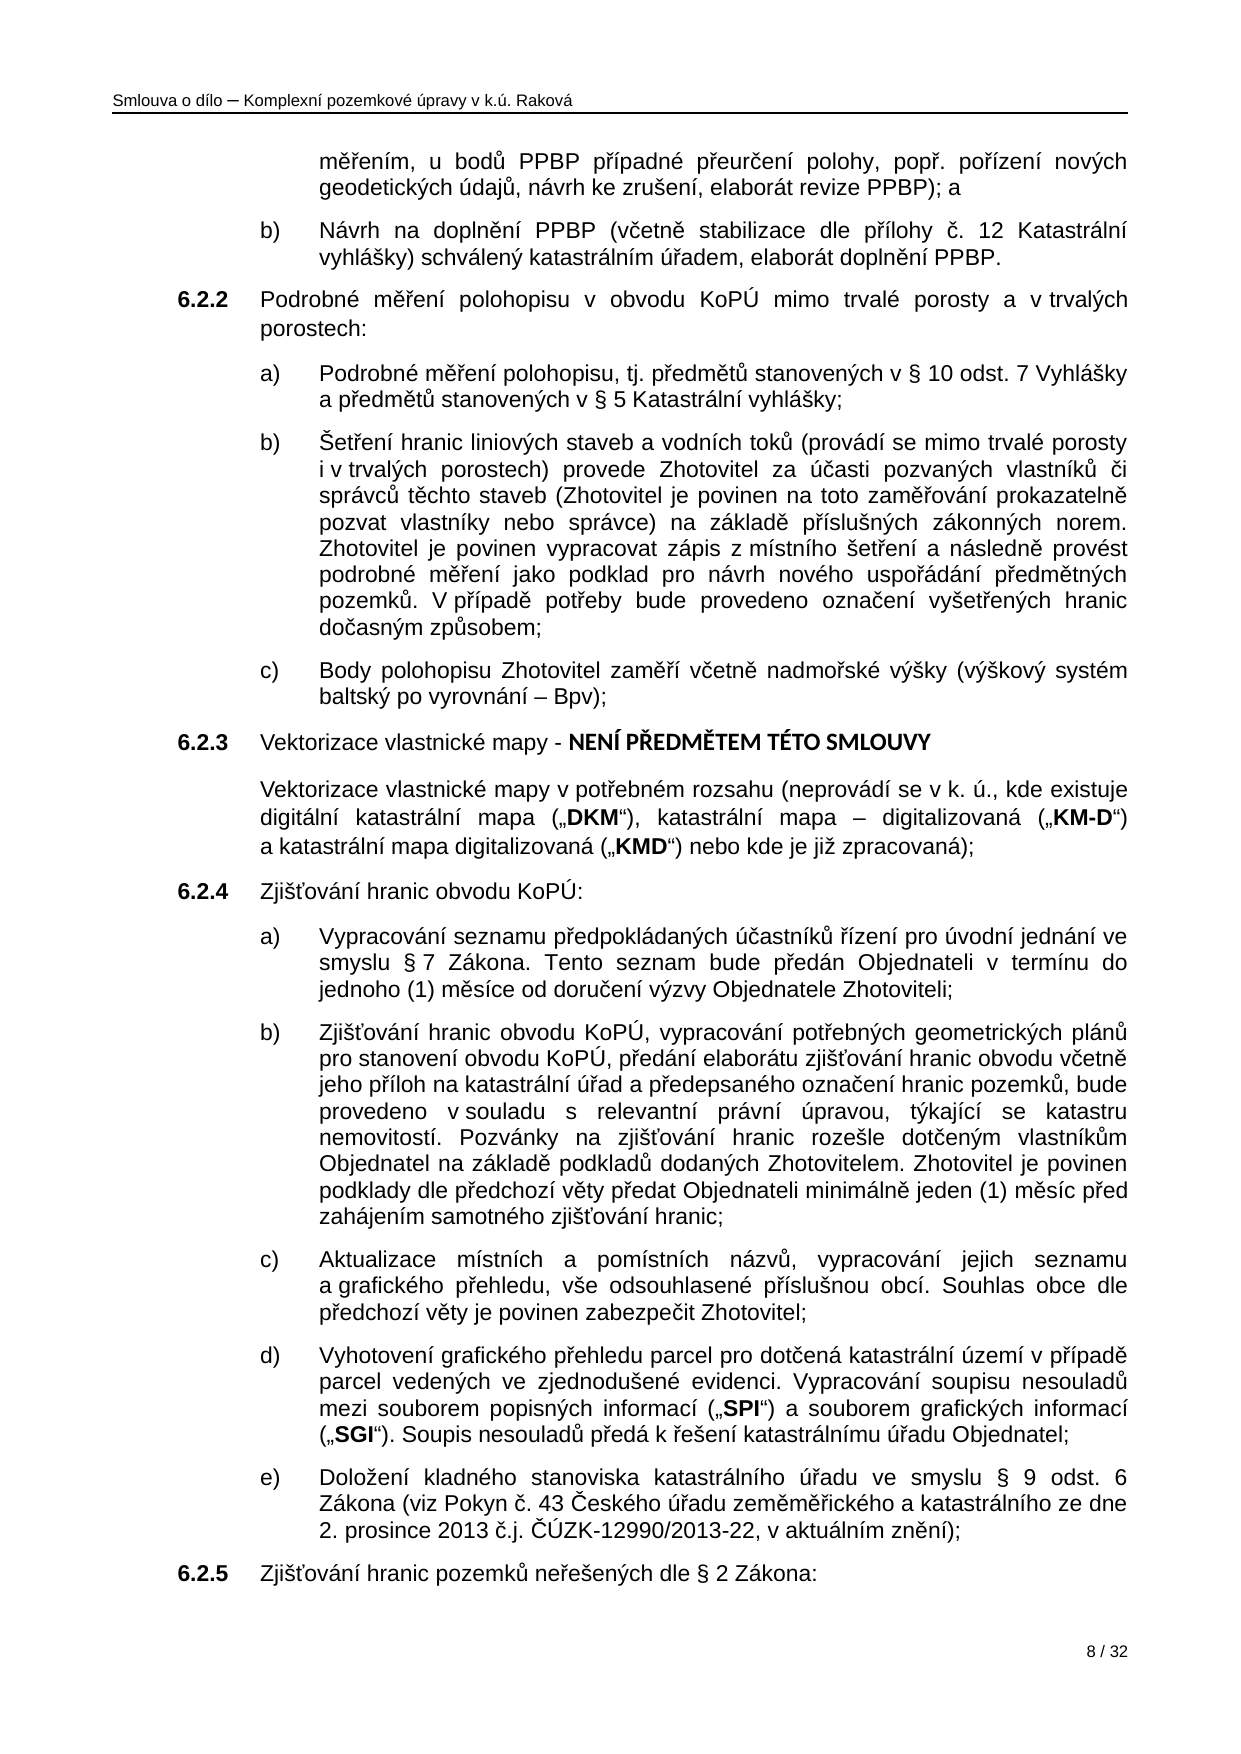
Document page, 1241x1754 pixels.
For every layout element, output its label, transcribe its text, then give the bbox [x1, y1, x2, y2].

list Návrh na doplnění PPBP (včetně stabilizace dle přílohy č. 12 Katastrální vyhlášky) schválený katastrálním úřadem, elaborát doplnění PPBP. [260, 217, 1128, 270]
text Podrobné měření polohopisu v obvodu KoPÚ mimo trvalé porosty a v trvalých porostech: [177, 286, 1128, 341]
list Podrobné měření polohopisu, tj. předmětů stanovených v § 10 odst. 7 Vyhlášky a předmětů stanovených v § 5 Katastrální vyhlášky; [260, 360, 1128, 413]
list Zjišťování hranic obvodu KoPÚ, vypracování potřebných geometrických plánů pro stanovení obvodu KoPÚ, předání elaborátu zjišťování hranic obvodu včetně jeho příloh na katastrální úřad a předepsaného označení hranic pozemků, bude provedeno v souladu s relevantní právní úpravou, týkající se katastru nemovitostí. Pozvánky na zjišťování hranic rozešle dotčeným vlastníkům Objednatel na základě podkladů dodaných Zhotovitelem. Zhotovitel je povinen podklady dle předchozí věty předat Objednateli minimálně jeden (1) měsíc před zahájením samotného zjišťování hranic; [260, 1019, 1128, 1229]
list Vypracování seznamu předpokládaných účastníků řízení pro úvodní jednání ve smyslu § 7 Zákona. Tento seznam bude předán Objednateli v termínu do jednoho (1) měsíce od doručení výzvy Objednatele Zhotoviteli; [260, 923, 1128, 1002]
text Vektorizace vlastnické mapy - NENÍ PŘEDMĚTEM TÉTO SMLOUVY [177, 726, 1128, 757]
text Zjišťování hranic pozemků neřešených dle § 2 Zákona: [177, 1560, 1128, 1586]
text Zjišťování hranic obvodu KoPÚ: [177, 878, 1128, 904]
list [260, 148, 1128, 200]
list Vektorizace vlastnické mapy v potřebném rozsahu (neprovádí se v k. ú., kde existuje digitální katastrální mapa („DKM“), katastrální mapa – digitalizovaná („KM-D“) a katastrální mapa digitalizovaná („KMD“) nebo kde je již zpracovaná); [260, 776, 1128, 859]
list Body polohopisu Zhotovitel zaměří včetně nadmořské výšky (výškový systém baltský po vyrovnání – Bpv); [260, 657, 1128, 709]
list Šetření hranic liniových staveb a vodních toků (provádí se mimo trvalé porosty i v trvalých porostech) provede Zhotovitel za účasti pozvaných vlastníků či správců těchto staveb (Zhotovitel je povinen na toto zaměřování prokazatelně pozvat vlastníky nebo správce) na základě příslušných zákonných norem. Zhotovitel je povinen vypracovat zápis z místního šetření a následně provést podrobné měření jako podklad pro návrh nového uspořádání předmětných pozemků. V případě potřeby bude provedeno označení vyšetřených hranic dočasným způsobem; [260, 429, 1128, 640]
list Doložení kladného stanoviska katastrálního úřadu ve smyslu § 9 odst. 6 Zákona (viz Pokyn č. 43 Českého úřadu zeměměřického a katastrálního ze dne 2. prosince 2013 č.j. ČÚZK-12990/2013-22, v aktuálním znění); [260, 1464, 1128, 1543]
list Vyhotovení grafického přehledu parcel pro dotčená katastrální území v případě parcel vedených ve zjednodušené evidenci. Vypracování soupisu nesouladů mezi souborem popisných informací („SPI“) a souborem grafických informací („SGI“). Soupis nesouladů předá k řešení katastrálnímu úřadu Objednatel; [260, 1342, 1128, 1447]
list Aktualizace místních a pomístních názvů, vypracování jejich seznamu a grafického přehledu, vše odsouhlasené příslušnou obcí. Souhlas obce dle předchozí věty je povinen zabezpečit Zhotovitel; [260, 1246, 1128, 1325]
